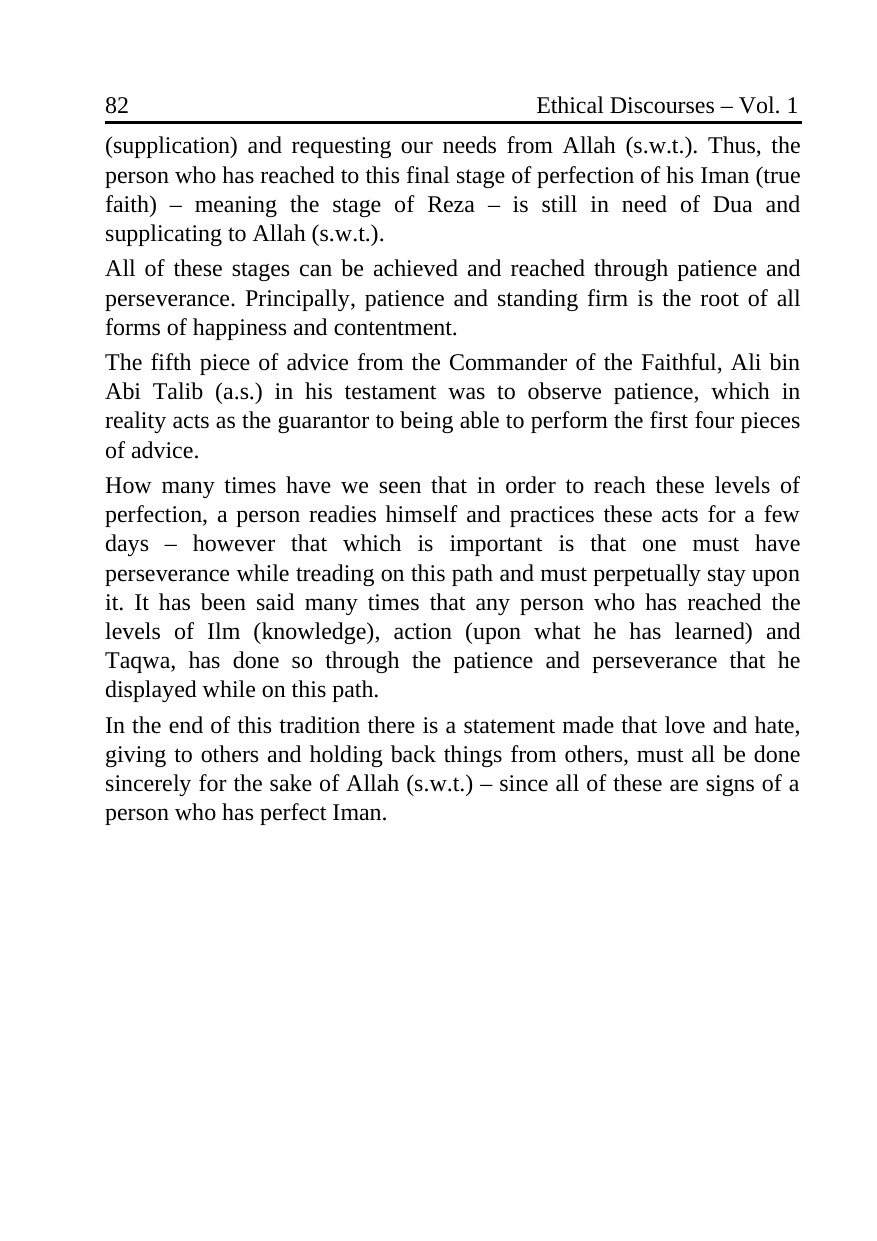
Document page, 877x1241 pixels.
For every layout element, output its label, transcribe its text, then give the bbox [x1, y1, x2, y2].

text How many times have we seen that in order to reach these levels of perfection, a person readies himself and practices these acts for a few days – however that which is important is that one must have perseverance while treading on this path and must perpetually stay upon it. It has been said many times that any person who has reached the levels of Ilm (knowledge), action (upon what he has learned) and Taqwa, has done so through the patience and perseverance that he displayed while on this path. [105, 470, 802, 703]
text The fifth piece of advice from the Commander of the Faithful, Ali bin Abi Talib (a.s.) in his testament was to observe patience, which in reality acts as the guarantor to being able to perform the first four pieces of advice. [105, 347, 802, 464]
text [105, 131, 802, 247]
text In the end of this tradition there is a statement made that love and hate, giving to others and holding back things from others, must all be done sincerely for the sake of Allah (s.w.t.) – since all of these are signs of a person who has perfect Iman. [105, 710, 802, 826]
text All of these stages can be achieved and reached through patience and perseverance. Principally, patience and standing firm is the root of all forms of happiness and contentment. [105, 253, 802, 341]
